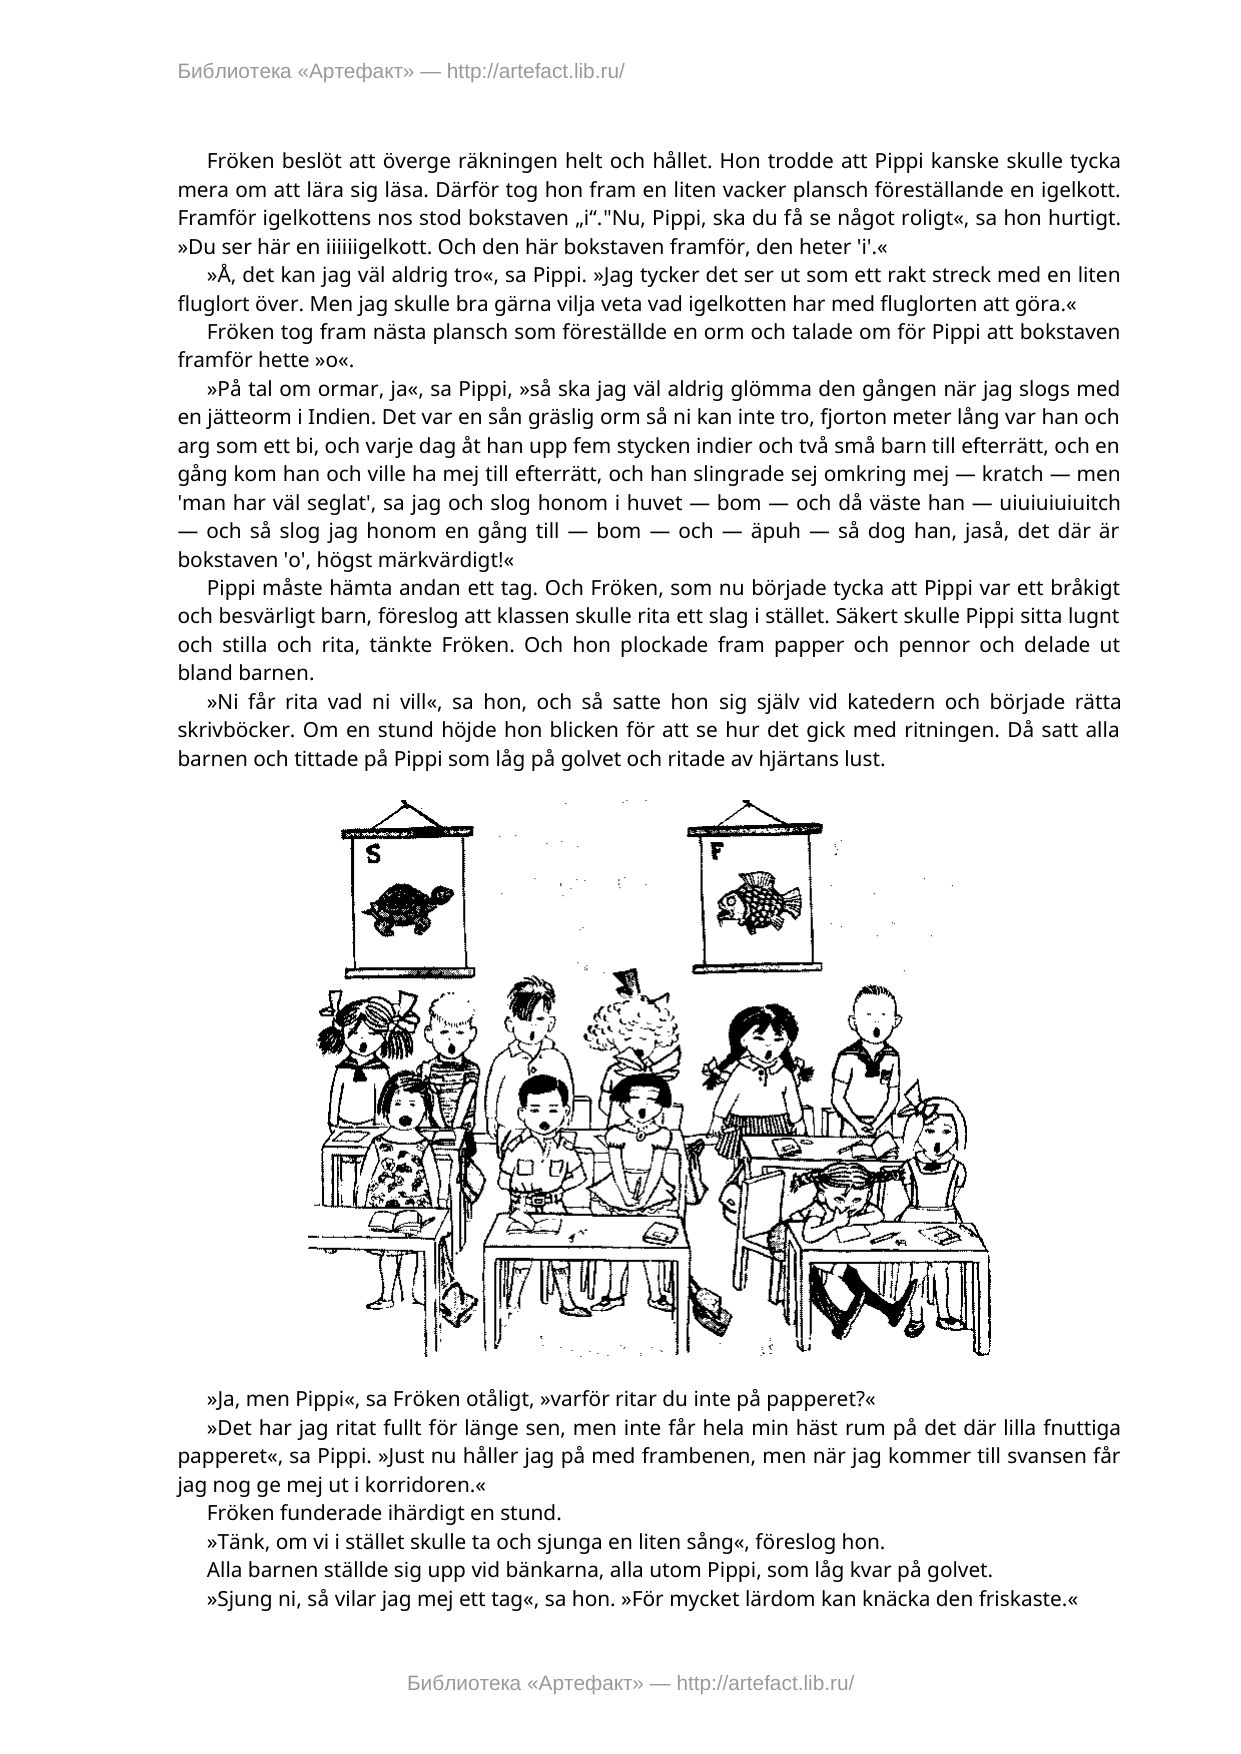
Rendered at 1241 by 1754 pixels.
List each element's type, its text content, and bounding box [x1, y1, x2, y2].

text Alla barnen ställde sig upp vid bänkarna, alla utom Pippi, som låg kvar på golvet. [177, 1555, 1122, 1584]
text Fröken tog fram nästa plansch som föreställde en orm och talade om för Pippi att bokstaven framför hette »o«. [177, 317, 1122, 374]
text »På tal om ormar, ja«, sa Pippi, »så ska jag väl aldrig glömma den gången när jag slogs med en jätteorm i Indien. Det var en sån gräslig orm så ni kan inte tro, fjorton meter lång var han och arg som ett bi, och varje dag åt han upp fem stycken indier och två små barn till efterrätt, och en gång kom han och ville ha mej till efterrätt, och han slingrade sej omkring mej — kratch — men 'man har väl seglat', sa jag och slog honom i huvet — bom — och då väste han — uiuiuiuiuitch — och så slog jag honom en gång till — bom — och — äpuh — så dog han, jaså, det där är bokstaven 'o', högst märkvärdigt!« [177, 374, 1122, 573]
text »Tänk, om vi i stället skulle ta och sjunga en liten sång«, föreslog hon. [177, 1527, 1122, 1555]
text »Det har jag ritat fullt för länge sen, men inte får hela min häst rum på det där lilla fnuttiga papperet«, sa Pippi. »Just nu håller jag på med frambenen, men när jag kommer till svansen får jag nog ge mej ut i korridoren.« [177, 1413, 1122, 1498]
text Fröken beslöt att överge räkningen helt och hållet. Hon trodde att Pippi kanske skulle tycka mera om att lära sig läsa. Därför tog hon fram en liten vacker plansch föreställande en igelkott. Framför igelkottens nos stod bokstaven „i“."Nu, Pippi, ska du få se något roligt«, sa hon hurtigt. »Du ser här en iiiiiigelkott. Och den här bokstaven framför, den heter 'i'.« [177, 147, 1122, 260]
text »Ni får rita vad ni vill«, sa hon, och så satte hon sig själv vid katedern och började rätta skrivböcker. Om en stund höjde hon blicken för att se hur det gick med ritningen. Då satt alla barnen och tittade på Pippi som låg på golvet och ritade av hjärtans lust. [177, 687, 1122, 772]
text »Å, det kan jag väl aldrig tro«, sa Pippi. »Jag tycker det ser ut som ett rakt streck med en liten fluglort över. Men jag skulle bra gärna vilja veta vad igelkotten har med fluglorten att göra.« [177, 260, 1122, 317]
text Pippi måste hämta andan ett tag. Och Fröken, som nu började tycka att Pippi var ett bråkigt och besvärligt barn, föreslog att klassen skulle rita ett slag i stället. Säkert skulle Pippi sitta lugnt och stilla och rita, tänkte Fröken. Och hon plockade fram papper och pennor och delade ut bland barnen. [177, 573, 1122, 687]
picture [308, 800, 992, 1357]
text »Ja, men Pippi«, sa Fröken otåligt, »varför ritar du inte på papperet?« [177, 1384, 1122, 1413]
text Fröken funderade ihärdigt en stund. [177, 1498, 1122, 1527]
text »Sjung ni, så vilar jag mej ett tag«, sa hon. »För mycket lärdom kan knäcka den friskaste.« [177, 1584, 1122, 1612]
